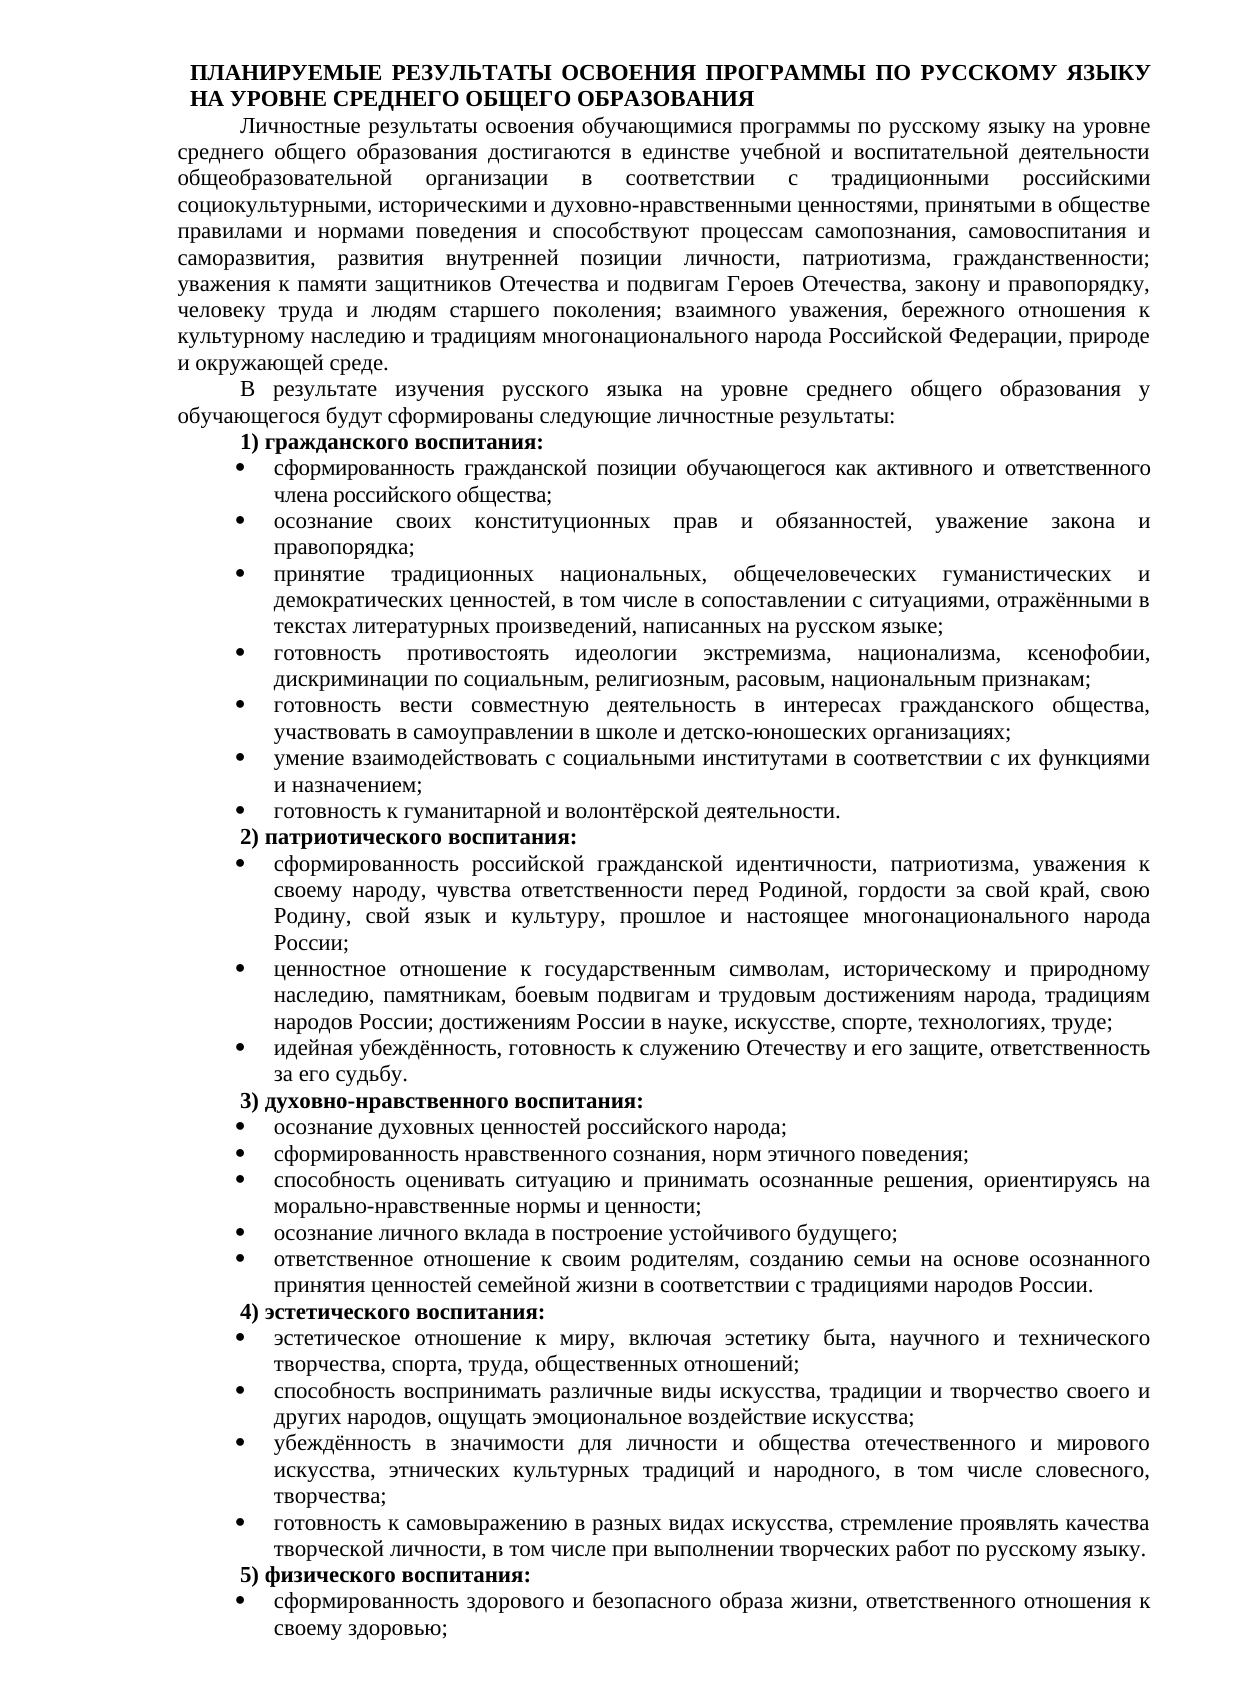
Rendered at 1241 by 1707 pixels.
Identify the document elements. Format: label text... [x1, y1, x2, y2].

text ПЛАНИРУЕМЫЕ РЕЗУЛЬТАТЫ ОСВОЕНИЯ ПРОГРАММЫ ПО РУССКОМУ ЯЗЫКУ НА УРОВНЕ СРЕДНЕГО ОБЩЕГО ОБРАЗОВАНИЯ [190, 59, 1152, 112]
list способность оценивать ситуацию и принимать осознанные решения, ориентируясь на морально-нравственные нормы и ценности; [236, 1166, 1152, 1219]
list осознание личного вклада в построение устойчивого будущего; [236, 1219, 1152, 1245]
list готовность к гуманитарной и волонтёрской деятельности. [236, 797, 1152, 823]
list умение взаимодействовать с социальными институтами в соответствии с их функциями и назначением; [236, 744, 1152, 797]
list принятие традиционных национальных, общечеловеческих гуманистических и демократических ценностей, в том числе в сопоставлении с ситуациями, отражёнными в текстах литературных произведений, написанных на русском языке; [236, 560, 1152, 639]
list готовность вести совместную деятельность в интересах гражданского общества, участвовать в самоуправлении в школе и детско-юношеских организациях; [236, 692, 1152, 744]
list способность воспринимать различные виды искусства, традиции и творчество своего и других народов, ощущать эмоциональное воздействие искусства; [236, 1377, 1152, 1429]
text 5) физического воспитания: [177, 1561, 1152, 1588]
list ответственное отношение к своим родителям, созданию семьи на основе осознанного принятия ценностей семейной жизни в соответствии с традициями народов России. [236, 1245, 1152, 1298]
list эстетическое отношение к миру, включая эстетику быта, научного и технического творчества, спорта, труда, общественных отношений; [236, 1324, 1152, 1377]
list готовность противостоять идеологии экстремизма, национализма, ксенофобии, дискриминации по социальным, религиозным, расовым, национальным признакам; [236, 639, 1152, 692]
list убеждённость в значимости для личности и общества отечественного и мирового искусства, этнических культурных традиций и народного, в том числе словесного, творчества; [236, 1429, 1152, 1508]
text 4) эстетического воспитания: [177, 1298, 1152, 1324]
list готовность к самовыражению в разных видах искусства, стремление проявлять качества творческой личности, в том числе при выполнении творческих работ по русскому языку. [236, 1508, 1152, 1561]
text 1) гражданского воспитания: [177, 428, 1152, 454]
list осознание духовных ценностей российского народа; [236, 1113, 1152, 1139]
text Личностные результаты освоения обучающимися программы по русскому языку на уровне среднего общего образования достигаются в единстве учебной и воспитательной деятельности общеобразовательной организации в соответствии с традиционными российскими социокультурными, историческими и духовно-нравственными ценностями, принятыми в обществе правилами и нормами поведения и способствуют процессам самопознания, самовоспитания и саморазвития, развития внутренней позиции личности, патриотизма, гражданственности; уважения к памяти защитников Отечества и подвигам Героев Отечества, закону и правопорядку, человеку труда и людям старшего поколения; взаимного уважения, бережного отношения к культурному наследию и традициям многонационального народа Российской Федерации, природе и окружающей среде. [177, 112, 1152, 375]
list сформированность гражданской позиции обучающегося как активного и ответственного члена российского общества; [236, 454, 1152, 507]
list ценностное отношение к государственным символам, историческому и природному наследию, памятникам, боевым подвигам и трудовым достижениям народа, традициям народов России; достижениям России в науке, искусстве, спорте, технологиях, труде; [236, 955, 1152, 1034]
list осознание своих конституционных прав и обязанностей, уважение закона и правопорядка; [236, 507, 1152, 560]
list сформированность российской гражданской идентичности, патриотизма, уважения к своему народу, чувства ответственности перед Родиной, гордости за свой край, свою Родину, свой язык и культуру, прошлое и настоящее многонационального народа России; [236, 850, 1152, 955]
list сформированность здорового и безопасного образа жизни, ответственного отношения к своему здоровью; [236, 1588, 1152, 1640]
list идейная убеждённость, готовность к служению Отечеству и его защите, ответственность за его судьбу. [236, 1034, 1152, 1087]
text 3) духовно-нравственного воспитания: [177, 1087, 1152, 1113]
text В результате изучения русского языка на уровне среднего общего образования у обучающегося будут сформированы следующие личностные результаты: [177, 375, 1152, 428]
text 2) патриотического воспитания: [177, 823, 1152, 850]
list сформированность нравственного сознания, норм этичного поведения; [236, 1139, 1152, 1166]
